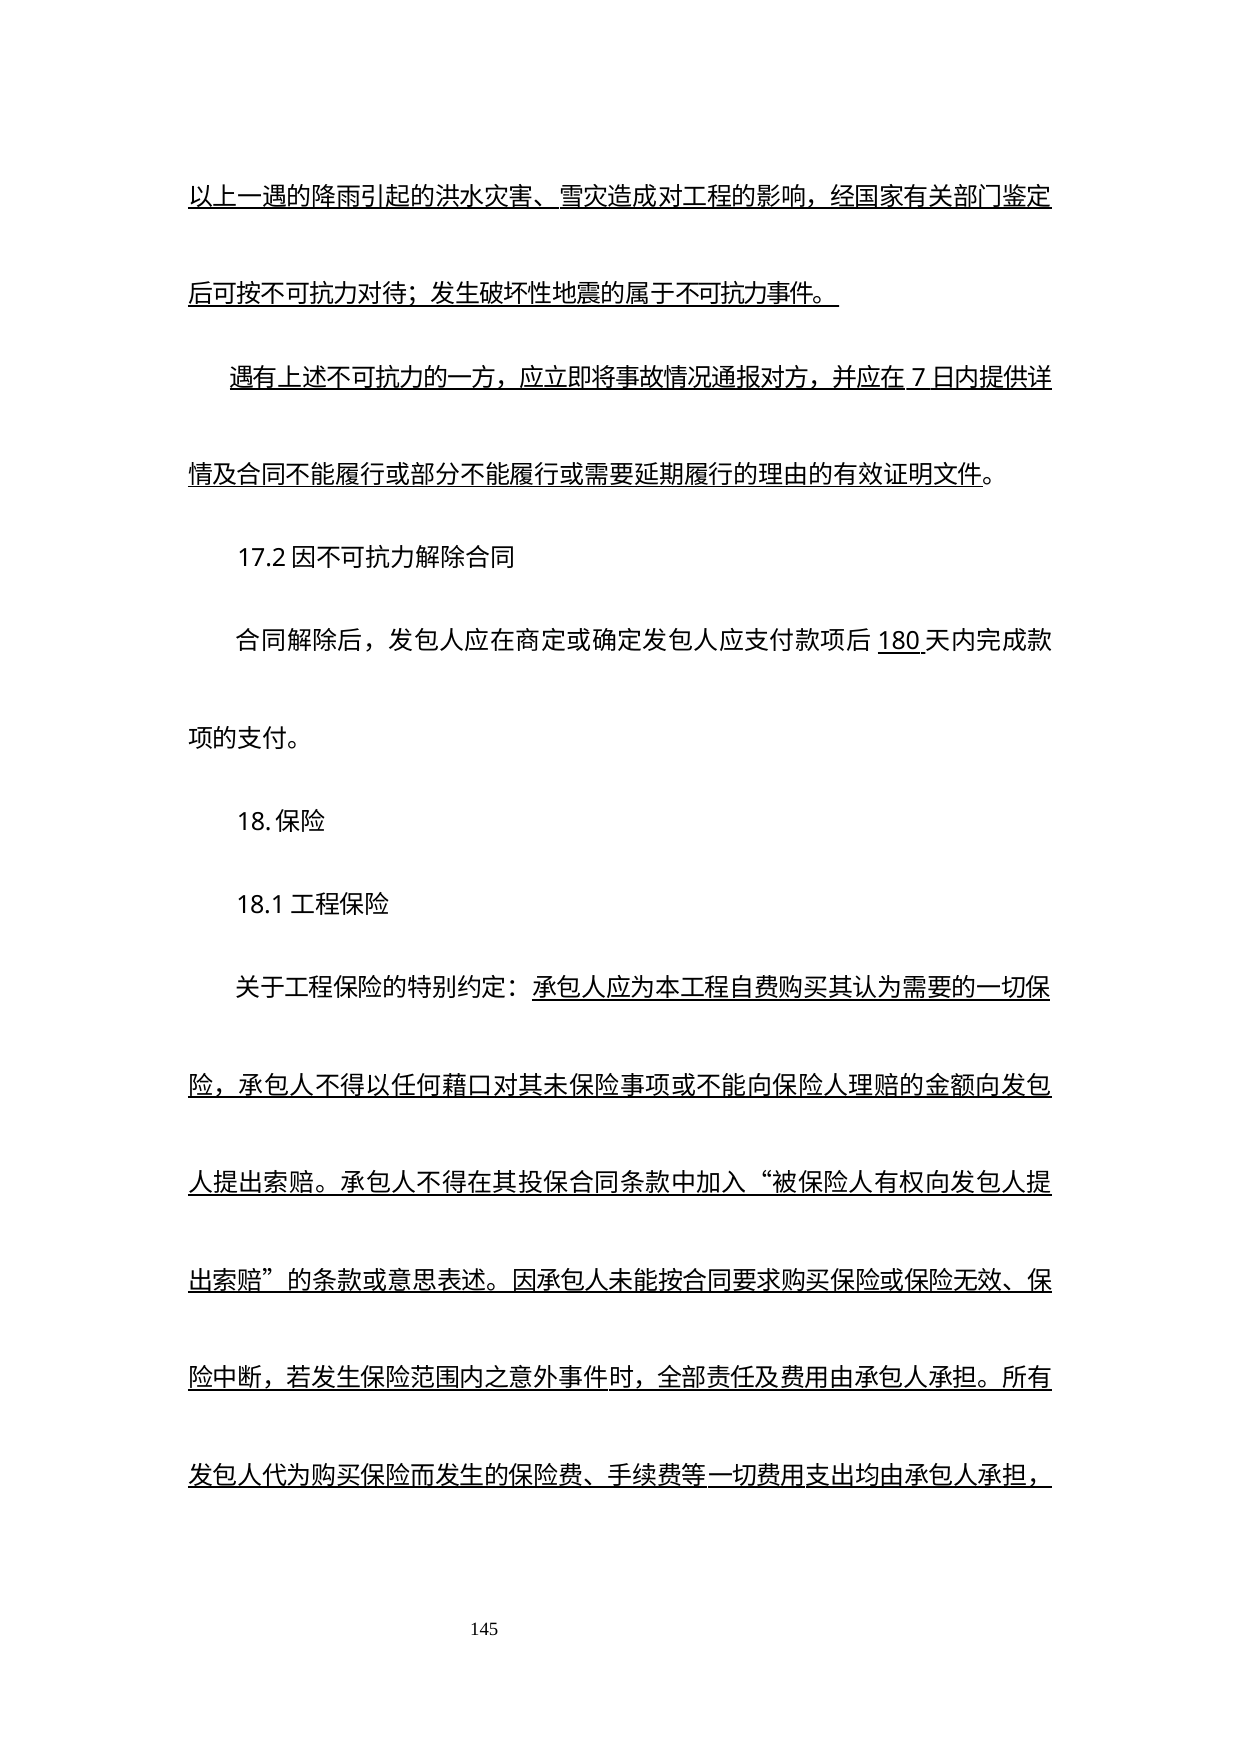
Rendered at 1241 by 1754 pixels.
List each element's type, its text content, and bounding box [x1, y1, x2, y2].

text 17.2因不可抗力解除合同 [188, 523, 1052, 588]
text 遇有上述不可抗力的一方，应立即将事故情况通报对方，并应在7日内提供详情及合同不能履行或部分不能履行或需要延期履行的理由的有效证明文件。 [188, 343, 1052, 505]
text 合同解除后，发包人应在商定或确定发包人应支付款项后180天内完成款项的支付。 [188, 606, 1052, 769]
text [188, 1390, 1052, 1506]
list 保险 [188, 787, 1052, 852]
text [188, 162, 1052, 207]
text 18.1工程保险 [188, 870, 1052, 935]
